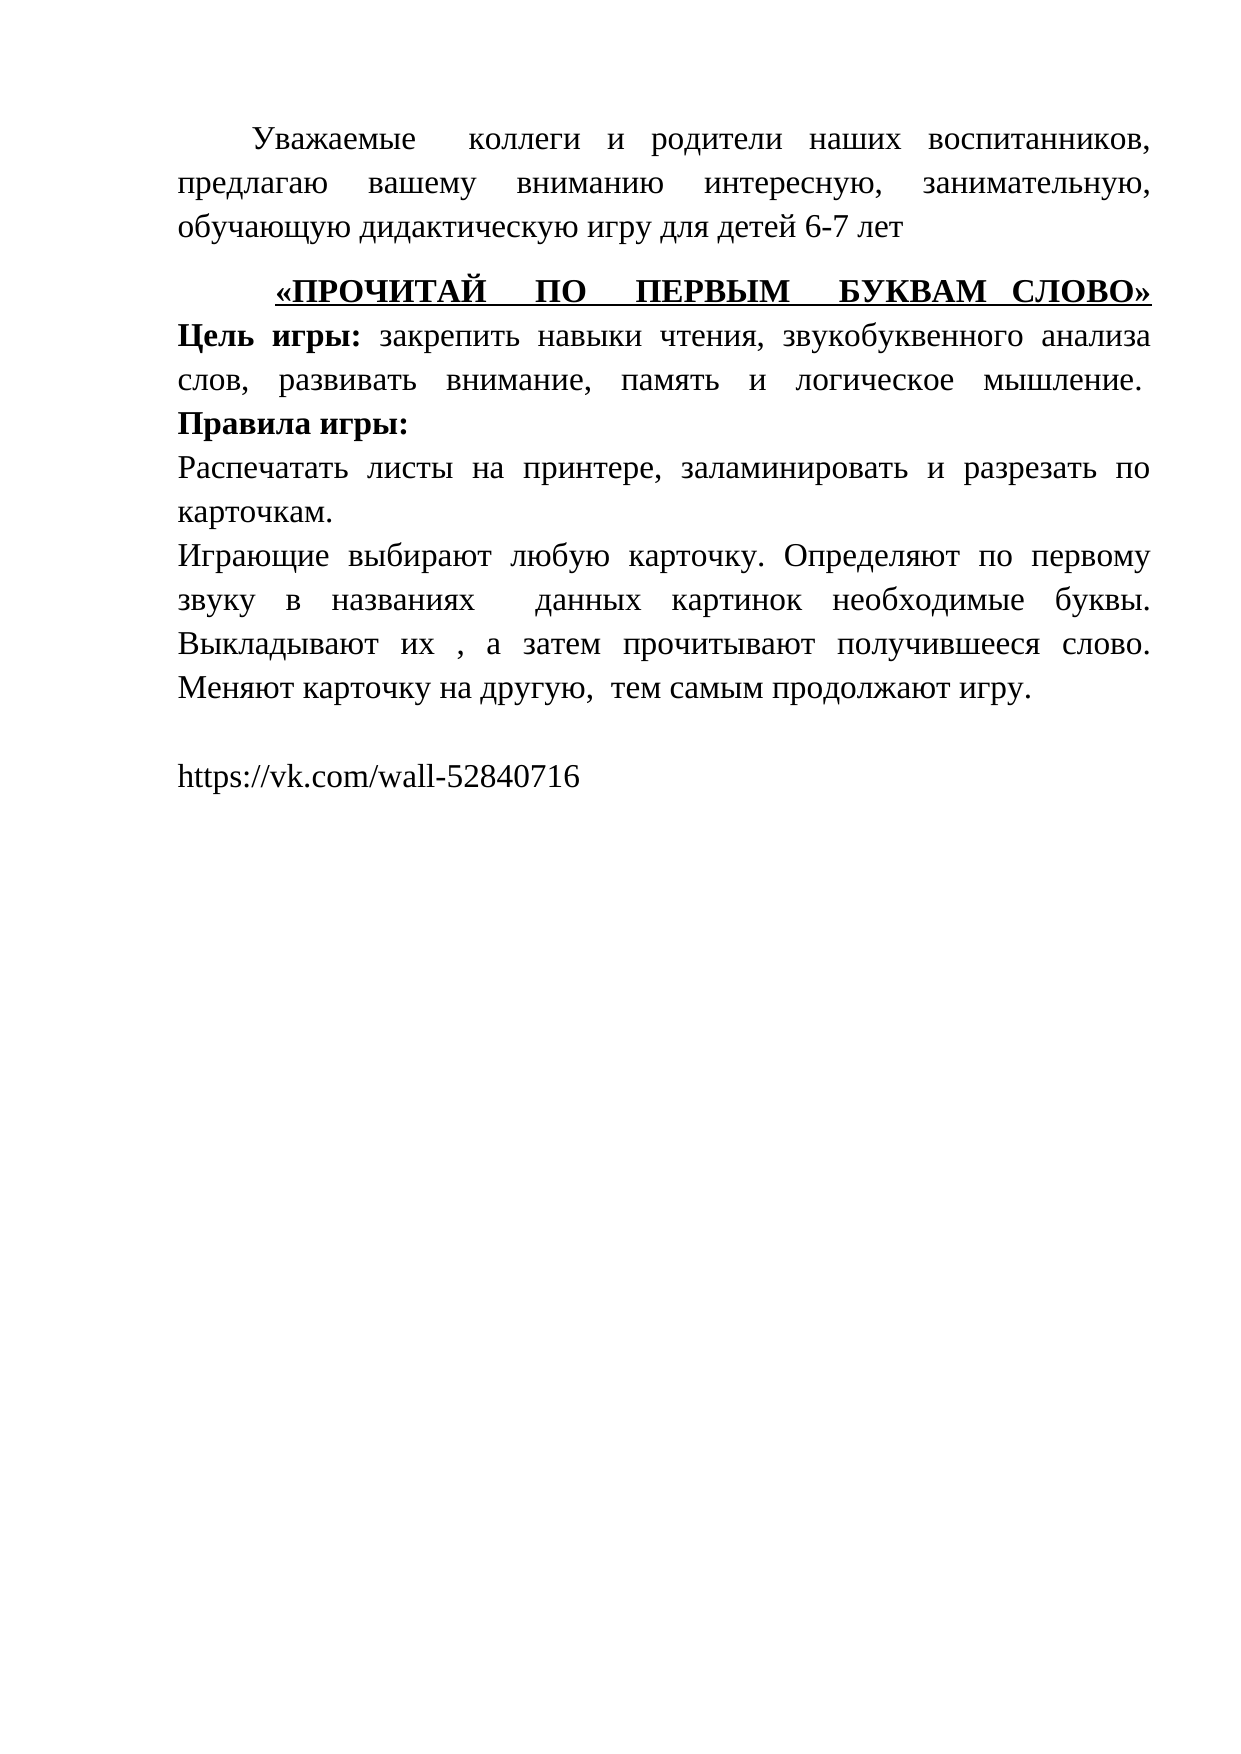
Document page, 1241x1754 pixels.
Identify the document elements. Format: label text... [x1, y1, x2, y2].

text «ПРОЧИТАЙ ПО ПЕРВЫМ БУКВАМ СЛОВО» Цель игры: закрепить навыки чтения, звукобуквенного анализа слов, развивать внимание, память и логическое мышление. Правила игры: [177, 398, 1152, 442]
text Уважаемые коллеги и родители наших воспитанников, предлагаю вашему вниманию интересную, занимательную, обучающую дидактическую игру для детей 6-7 лет [177, 118, 1152, 162]
text «ПРОЧИТАЙ ПО ПЕРВЫМ БУКВАМ СЛОВО» Цель игры: закрепить навыки чтения, звукобуквенного анализа слов, развивать внимание, память и логическое мышление. Правила игры: [177, 271, 1152, 359]
text Играющие выбирают любую карточку. Определяют по первому звуку в названиях данных картинок необходимые буквы. Выкладывают их , а затем прочитывают получившееся слово. Меняют карточку на другую, тем самым продолжают игру. [177, 662, 1152, 706]
text https://vk.com/wall-52840716 [177, 756, 1152, 794]
text Распечатать листы на принтере, заламинировать и разрезать по карточкам. [177, 486, 1152, 530]
text Уважаемые коллеги и родители наших воспитанников, предлагаю вашему вниманию интересную, занимательную, обучающую дидактическую игру для детей 6-7 лет [177, 201, 1152, 244]
